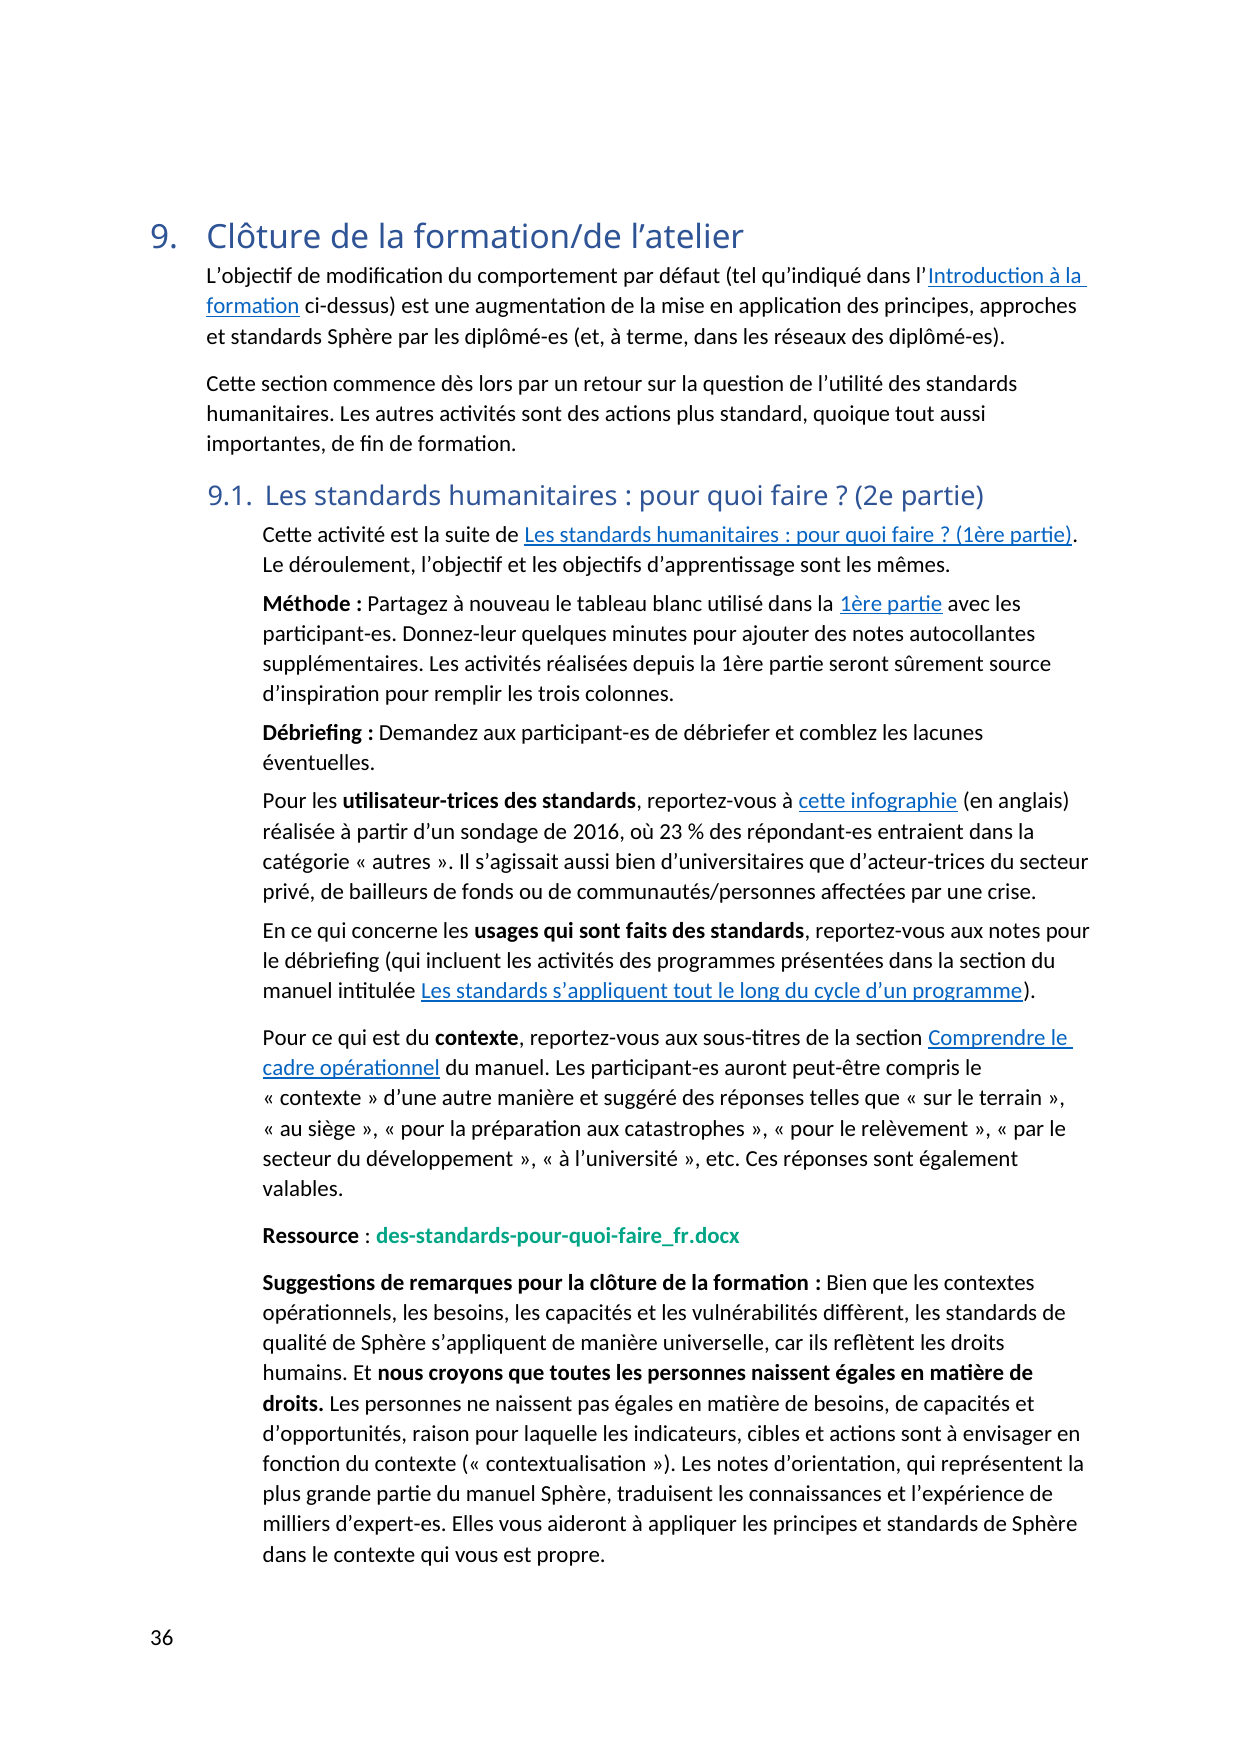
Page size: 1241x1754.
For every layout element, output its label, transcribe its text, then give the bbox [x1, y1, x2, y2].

text En ce qui concerne les usages qui sont faits des standards, reportez-vous aux notes pour le débriefing (qui incluent les activités des programmes présentées dans la section du manuel intitulée Les standards s’appliquent tout le long du cycle d’un programme). [262, 916, 1090, 1004]
text Méthode : Partagez à nouveau le tableau blanc utilisé dans la 1ère partie avec les participant-es. Donnez-leur quelques minutes pour ajouter des notes autocollantes supplémentaires. Les activités réalisées depuis la 1ère partie seront sûrement source d’inspiration pour remplir les trois colonnes. [262, 589, 1090, 707]
subtitle Les standards humanitaires : pour quoi faire ? (2e partie) [207, 476, 1090, 513]
text Cette section commence dès lors par un retour sur la question de l’utilité des standards humanitaires. Les autres activités sont des actions plus standard, quoique tout aussi importantes, de fin de formation. [206, 369, 1090, 457]
text Débriefing : Demandez aux participant-es de débriefer et comblez les lacunes éventuelles. [262, 718, 1090, 776]
subtitle Clôture de la formation/de l’atelier [150, 212, 1090, 258]
text L’objectif de modification du comportement par défaut (tel qu’indiqué dans l’Introduction à la formation ci-dessus) est une augmentation de la mise en application des principes, approches et standards Sphère par les diplômé-es (et, à terme, dans les réseaux des diplômé-es). [206, 261, 1090, 350]
text Pour ce qui est du contexte, reportez-vous aux sous-titres de la section Comprendre le cadre opérationnel du manuel. Les participant-es auront peut-être compris le « contexte » d’une autre manière et suggéré des réponses telles que « sur le terrain », « au siège », « pour la préparation aux catastrophes », « pour le relèvement », « par le secteur du développement », « à l’université », etc. Ces réponses sont également valables. [262, 1023, 1090, 1202]
text Cette activité est la suite de Les standards humanitaires : pour quoi faire ? (1ère partie). Le déroulement, l’objectif et les objectifs d’apprentissage sont les mêmes. [262, 520, 1090, 578]
text Ressource : des-standards-pour-quoi-faire_fr.docx [262, 1221, 1090, 1249]
text Suggestions de remarques pour la clôture de la formation : Bien que les contextes opérationnels, les besoins, les capacités et les vulnérabilités diffèrent, les standards de qualité de Sphère s’appliquent de manière universelle, car ils reflètent les droits humains. Et nous croyons que toutes les personnes naissent égales en matière de droits. Les personnes ne naissent pas égales en matière de besoins, de capacités et d’opportunités, raison pour laquelle les indicateurs, cibles et actions sont à envisager en fonction du contexte (« contextualisation »). Les notes d’orientation, qui représentent la plus grande partie du manuel Sphère, traduisent les connaissances et l’expérience de milliers d’expert-es. Elles vous aideront à appliquer les principes et standards de Sphère dans le contexte qui vous est propre. [262, 1268, 1090, 1568]
text Pour les utilisateur-trices des standards, reportez-vous à cette infographie (en anglais) réalisée à partir d’un sondage de 2016, où 23 % des répondant-es entraient dans la catégorie « autres ». Il s’agissait aussi bien d’universitaires que d’acteur-trices du secteur privé, de bailleurs de fonds ou de communautés/personnes affectées par une crise. [262, 787, 1090, 905]
